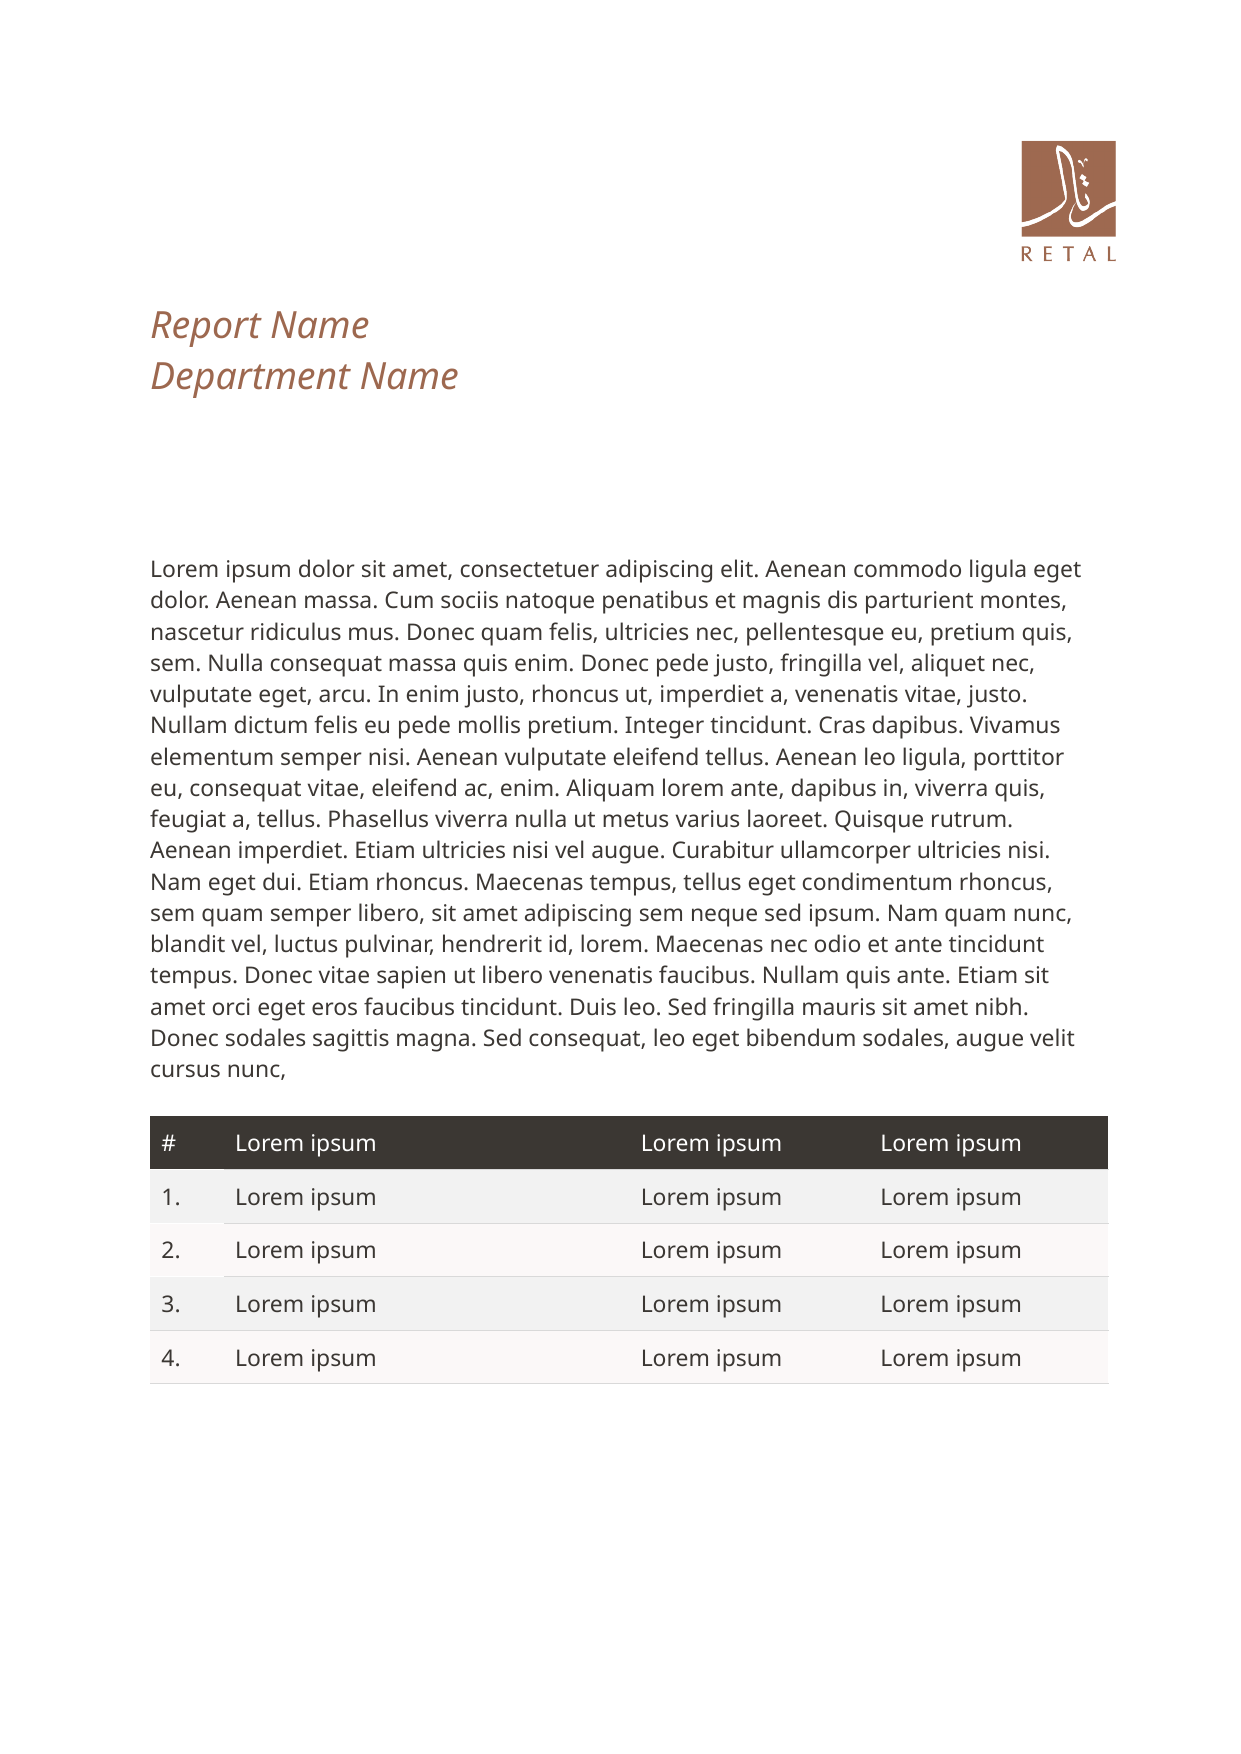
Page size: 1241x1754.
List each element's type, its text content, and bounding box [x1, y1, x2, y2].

table_cell 2. [150, 1224, 224, 1276]
table_cell Lorem ipsum [629, 1277, 869, 1330]
table_cell 4. [150, 1331, 224, 1383]
table_header Lorem ipsum [224, 1116, 629, 1169]
table_cell Lorem ipsum [224, 1331, 629, 1383]
table_cell Lorem ipsum [869, 1331, 1108, 1383]
table_cell Lorem ipsum [629, 1331, 869, 1383]
text Report Name [150, 150, 1090, 349]
table_cell Lorem ipsum [224, 1224, 629, 1276]
table_cell Lorem ipsum [224, 1170, 629, 1223]
table_header Lorem ipsum [869, 1116, 1108, 1169]
table_cell Lorem ipsum [629, 1224, 869, 1276]
table_cell Lorem ipsum [629, 1170, 869, 1223]
text Department Name [150, 349, 1090, 400]
table_header # [150, 1116, 224, 1169]
text Lorem ipsum dolor sit amet, consectetuer adipiscing elit. Aenean commodo ligula eget dolor. Aenean massa. Cum sociis natoque penatibus et magnis dis parturient montes, nascetur ridiculus mus. Donec quam felis, ultricies nec, pellentesque eu, pretium quis, sem. Nulla consequat massa quis enim. Donec pede justo, fringilla vel, aliquet nec, vulputate eget, arcu. In enim justo, rhoncus ut, imperdiet a, venenatis vitae, justo. Nullam dictum felis eu pede mollis pretium. Integer tincidunt. Cras dapibus. Vivamus elementum semper nisi. Aenean vulputate eleifend tellus. Aenean leo ligula, porttitor eu, consequat vitae, eleifend ac, enim. Aliquam lorem ante, dapibus in, viverra quis, feugiat a, tellus. Phasellus viverra nulla ut metus varius laoreet. Quisque rutrum. Aenean imperdiet. Etiam ultricies nisi vel augue. Curabitur ullamcorper ultricies nisi. Nam eget dui. Etiam rhoncus. Maecenas tempus, tellus eget condimentum rhoncus, sem quam semper libero, sit amet adipiscing sem neque sed ipsum. Nam quam nunc, blandit vel, luctus pulvinar, hendrerit id, lorem. Maecenas nec odio et ante tincidunt tempus. Donec vitae sapien ut libero venenatis faucibus. Nullam quis ante. Etiam sit amet orci eget eros faucibus tincidunt. Duis leo. Sed fringilla mauris sit amet nibh. Donec sodales sagittis magna. Sed consequat, leo eget bibendum sodales, augue velit cursus nunc, [150, 553, 1090, 1084]
table_cell Lorem ipsum [869, 1277, 1108, 1330]
table_cell Lorem ipsum [224, 1277, 629, 1330]
table_header Lorem ipsum [629, 1116, 869, 1169]
table_cell Lorem ipsum [869, 1170, 1108, 1223]
picture [0, 0, 1241, 298]
table_cell 3. [150, 1277, 224, 1330]
table_cell Lorem ipsum [869, 1224, 1108, 1276]
table_cell 1. [150, 1170, 224, 1223]
